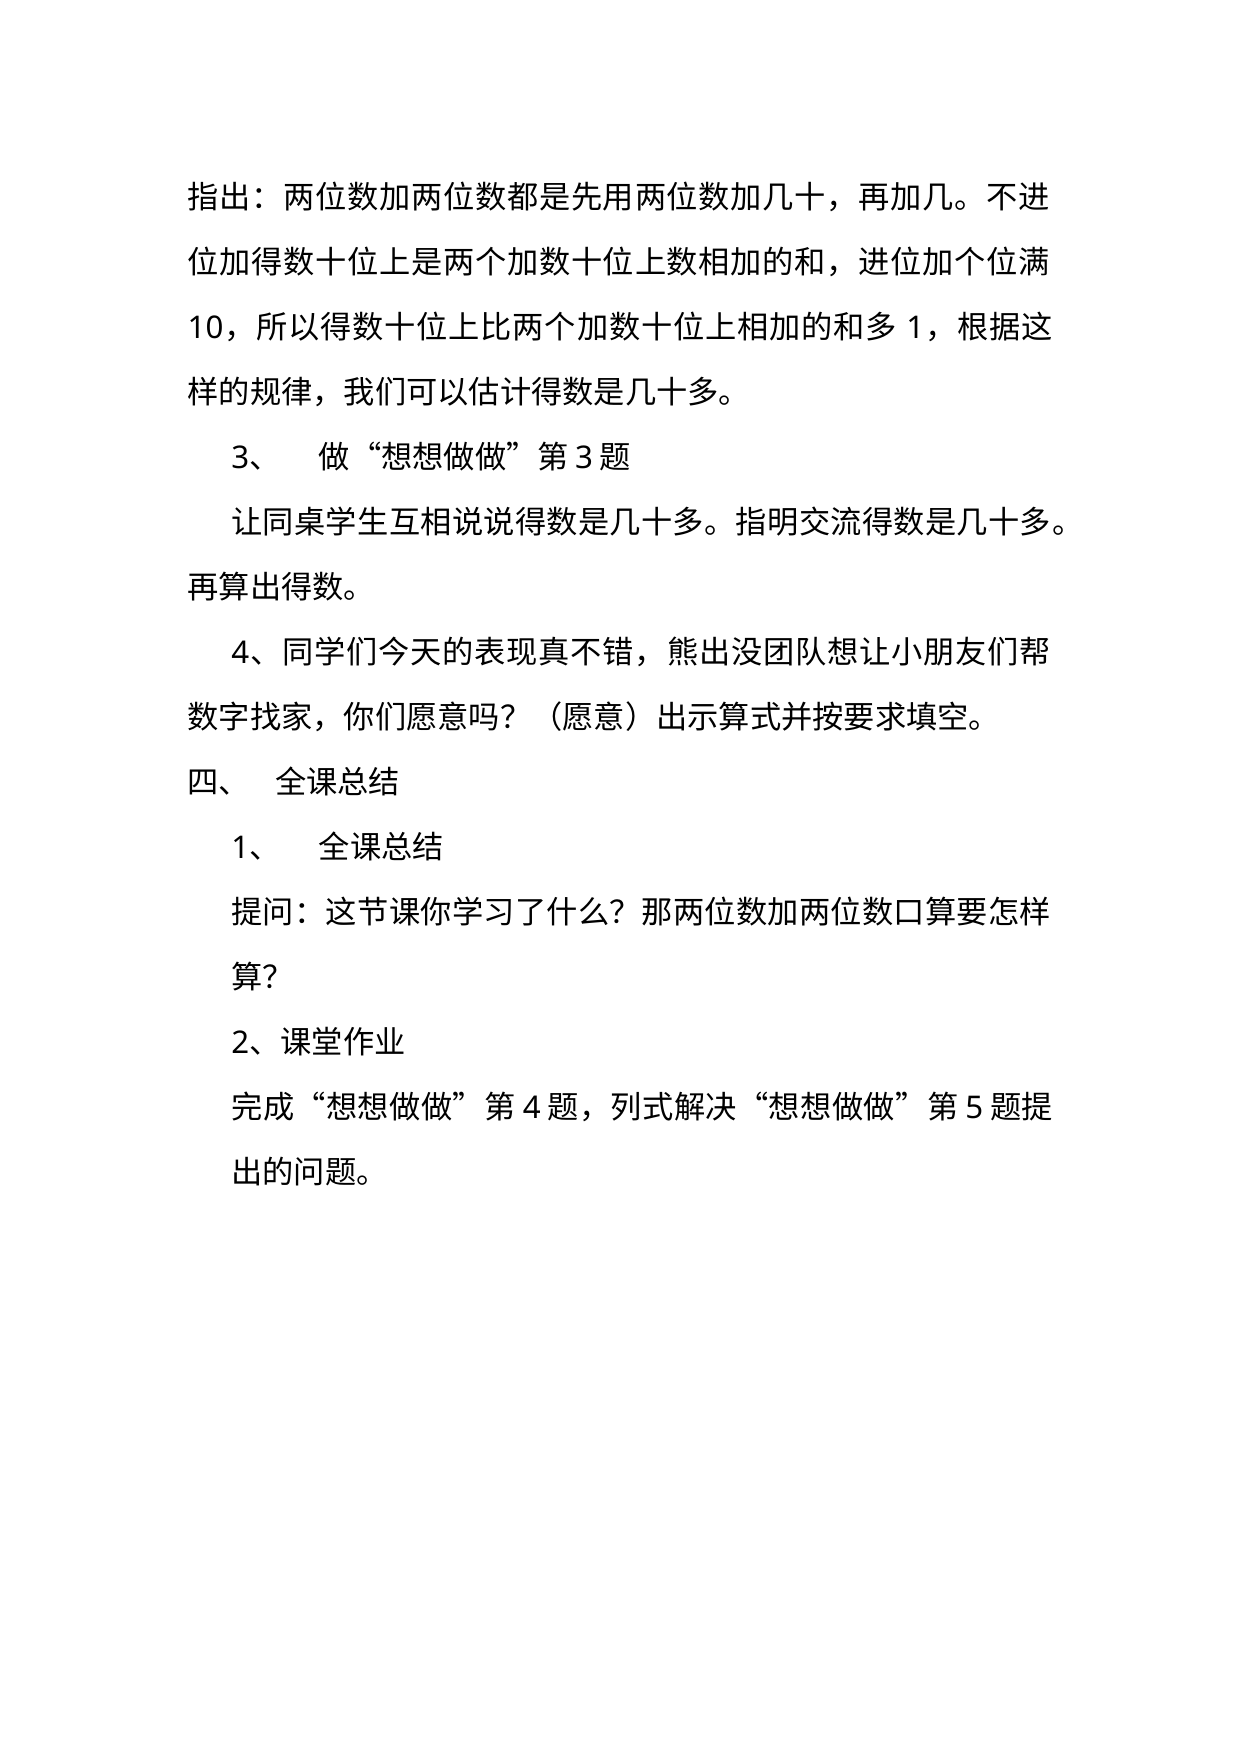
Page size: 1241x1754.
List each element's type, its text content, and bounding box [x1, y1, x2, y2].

list 全课总结 [187, 747, 1053, 812]
list 让同桌学生互相说说得数是几十多。指明交流得数是几十多。再算出得数。 [187, 487, 1053, 617]
list 做“想想做做”第3题 [231, 422, 1053, 487]
text 完成“想想做做”第4题，列式解决“想想做做”第5题提出的问题。 [231, 1072, 1053, 1202]
text 提问：这节课你学习了什么？那两位数加两位数口算要怎样算？ [231, 877, 1053, 1007]
text 2、课堂作业 [231, 1007, 1053, 1072]
text 指出：两位数加两位数都是先用两位数加几十，再加几。不进位加得数十位上是两个加数十位上数相加的和，进位加个位满10，所以得数十位上比两个加数十位上相加的和多1，根据这样的规律，我们可以估计得数是几十多。 [187, 162, 1053, 422]
list 4、同学们今天的表现真不错，熊出没团队想让小朋友们帮数字找家，你们愿意吗？（愿意）出示算式并按要求填空。 [187, 617, 1053, 747]
list 全课总结 [231, 812, 1053, 877]
